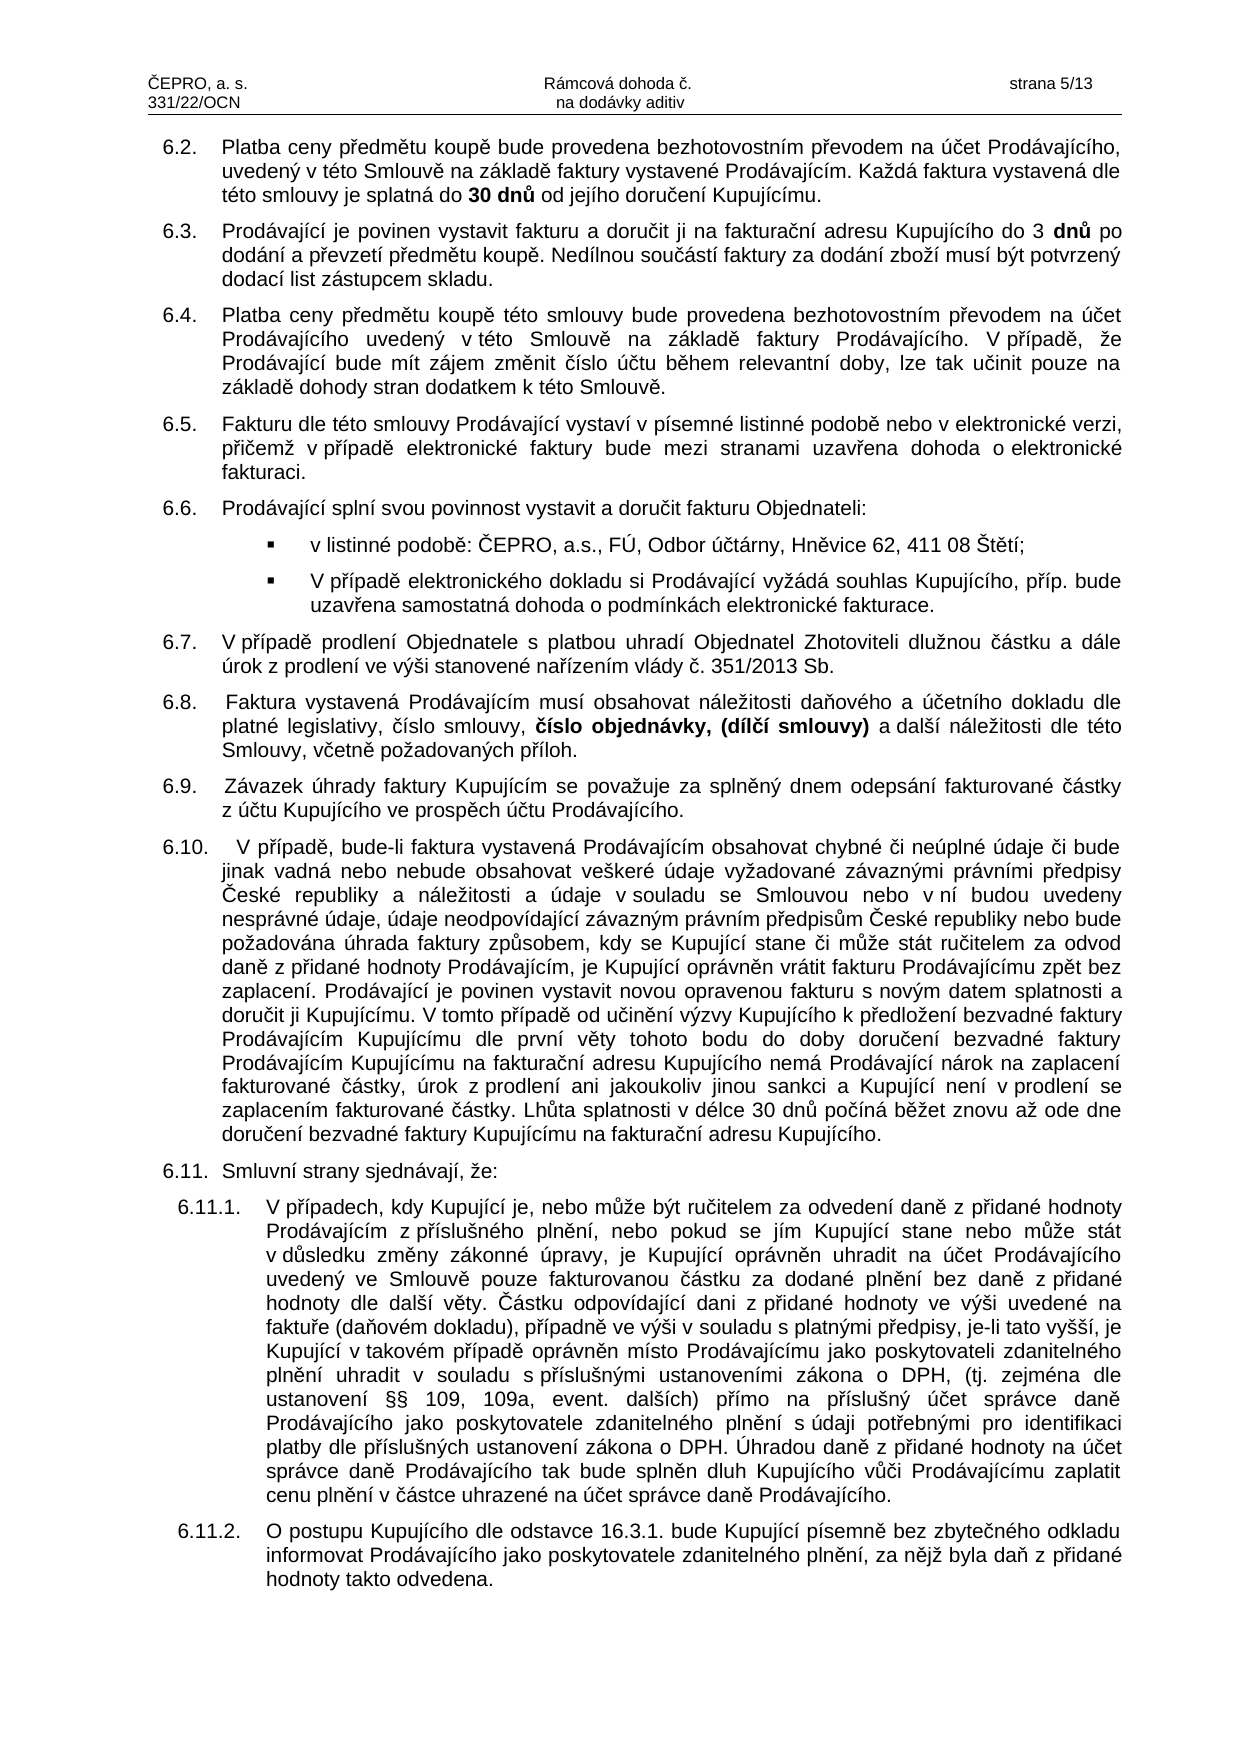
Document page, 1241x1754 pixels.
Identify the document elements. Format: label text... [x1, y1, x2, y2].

text V případě, bude-li faktura vystavená Prodávajícím obsahovat chybné či neúplné údaje či bude jinak vadná nebo nebude obsahovat veškeré údaje vyžadované závaznými právními předpisy České republiky a náležitosti a údaje v souladu se Smlouvou nebo v ní budou uvedeny nesprávné údaje, údaje neodpovídající závazným právním předpisům České republiky nebo bude požadována úhrada faktury způsobem, kdy se Kupující stane či může stát ručitelem za odvod daně z přidané hodnoty Prodávajícím, je Kupující oprávněn vrátit fakturu Prodávajícímu zpět bez zaplacení. Prodávající je povinen vystavit novou opravenou fakturu s novým datem splatnosti a doručit ji Kupujícímu. V tomto případě od učinění výzvy Kupujícího k předložení bezvadné faktury Prodávajícím Kupujícímu dle první věty tohoto bodu do doby doručení bezvadné faktury Prodávajícím Kupujícímu na fakturační adresu Kupujícího nemá Prodávající nárok na zaplacení fakturované částky, úrok z prodlení ani jakoukoliv jinou sankci a Kupující není v prodlení se zaplacením fakturované částky. Lhůta splatnosti v délce 30 dnů počíná běžet znovu až ode dne doručení bezvadné faktury Kupujícímu na fakturační adresu Kupujícího. [162, 835, 1122, 1146]
list Prodávající je povinen vystavit fakturu a doručit ji na fakturační adresu Kupujícího do 3 dnů po dodání a převzetí předmětu koupě. Nedílnou součástí faktury za dodání zboží musí být potvrzený dodací list zástupcem skladu. [162, 219, 1122, 291]
text Faktura vystavená Prodávajícím musí obsahovat náležitosti daňového a účetního dokladu dle platné legislativy, číslo smlouvy, číslo objednávky, (dílčí smlouvy) a další náležitosti dle této Smlouvy, včetně požadovaných příloh. [162, 690, 1122, 762]
text O postupu Kupujícího dle odstavce 16.3.1. bude Kupující písemně bez zbytečného odkladu informovat Prodávajícího jako poskytovatele zdanitelného plnění, za nějž byla daň z přidané hodnoty takto odvedena. [177, 1519, 1122, 1591]
text V případech, kdy Kupující je, nebo může být ručitelem za odvedení daně z přidané hodnoty Prodávajícím z příslušného plnění, nebo pokud se jím Kupující stane nebo může stát v důsledku změny zákonné úpravy, je Kupující oprávněn uhradit na účet Prodávajícího uvedený ve Smlouvě pouze fakturovanou částku za dodané plnění bez daně z přidané hodnoty dle další věty. Částku odpovídající dani z přidané hodnoty ve výši uvedené na faktuře (daňovém dokladu), případně ve výši v souladu s platnými předpisy, je-li tato vyšší, je Kupující v takovém případě oprávněn místo Prodávajícímu jako poskytovateli zdanitelného plnění uhradit v souladu s příslušnými ustanoveními zákona o DPH, (tj. zejména dle ustanovení §§ 109, 109a, event. dalších) přímo na příslušný účet správce daně Prodávajícího jako poskytovatele zdanitelného plnění s údaji potřebnými pro identifikaci platby dle příslušných ustanovení zákona o DPH. Úhradou daně z přidané hodnoty na účet správce daně Prodávajícího tak bude splněn dluh Kupujícího vůči Prodávajícímu zaplatit cenu plnění v částce uhrazené na účet správce daně Prodávajícího. [177, 1195, 1122, 1507]
text Závazek úhrady faktury Kupujícím se považuje za splněný dnem odepsání fakturované částky z účtu Kupujícího ve prospěch účtu Prodávajícího. [162, 774, 1122, 822]
list Fakturu dle této smlouvy Prodávající vystaví v písemné listinné podobě nebo v elektronické verzi, přičemž v případě elektronické faktury bude mezi stranami uzavřena dohoda o elektronické fakturaci. [162, 412, 1122, 483]
list Platba ceny předmětu koupě této smlouvy bude provedena bezhotovostním převodem na účet Prodávajícího uvedený v této Smlouvě na základě faktury Prodávajícího. V případě, že Prodávající bude mít zájem změnit číslo účtu během relevantní doby, lze tak učinit pouze na základě dohody stran dodatkem k této Smlouvě. [162, 303, 1122, 399]
list V případě prodlení Objednatele s platbou uhradí Objednatel Zhotoviteli dlužnou částku a dále úrok z prodlení ve výši stanovené nařízením vlády č. 351/2013 Sb. [162, 629, 1122, 677]
list Prodávající splní svou povinnost vystavit a doručit fakturu Objednateli: [162, 496, 1122, 520]
list V případě elektronického dokladu si Prodávající vyžádá souhlas Kupujícího, příp. bude uzavřena samostatná dohoda o podmínkách elektronické fakturace. [266, 569, 1122, 617]
text Smluvní strany sjednávají, že: [162, 1159, 1122, 1183]
list Platba ceny předmětu koupě bude provedena bezhotovostním převodem na účet Prodávajícího, uvedený v této Smlouvě na základě faktury vystavené Prodávajícím. Každá faktura vystavená dle této smlouvy je splatná do 30 dnů od jejího doručení Kupujícímu. [162, 134, 1122, 206]
list v listinné podobě: ČEPRO, a.s., FÚ, Odbor účtárny, Hněvice 62, 411 08 Štětí; [266, 532, 1122, 556]
